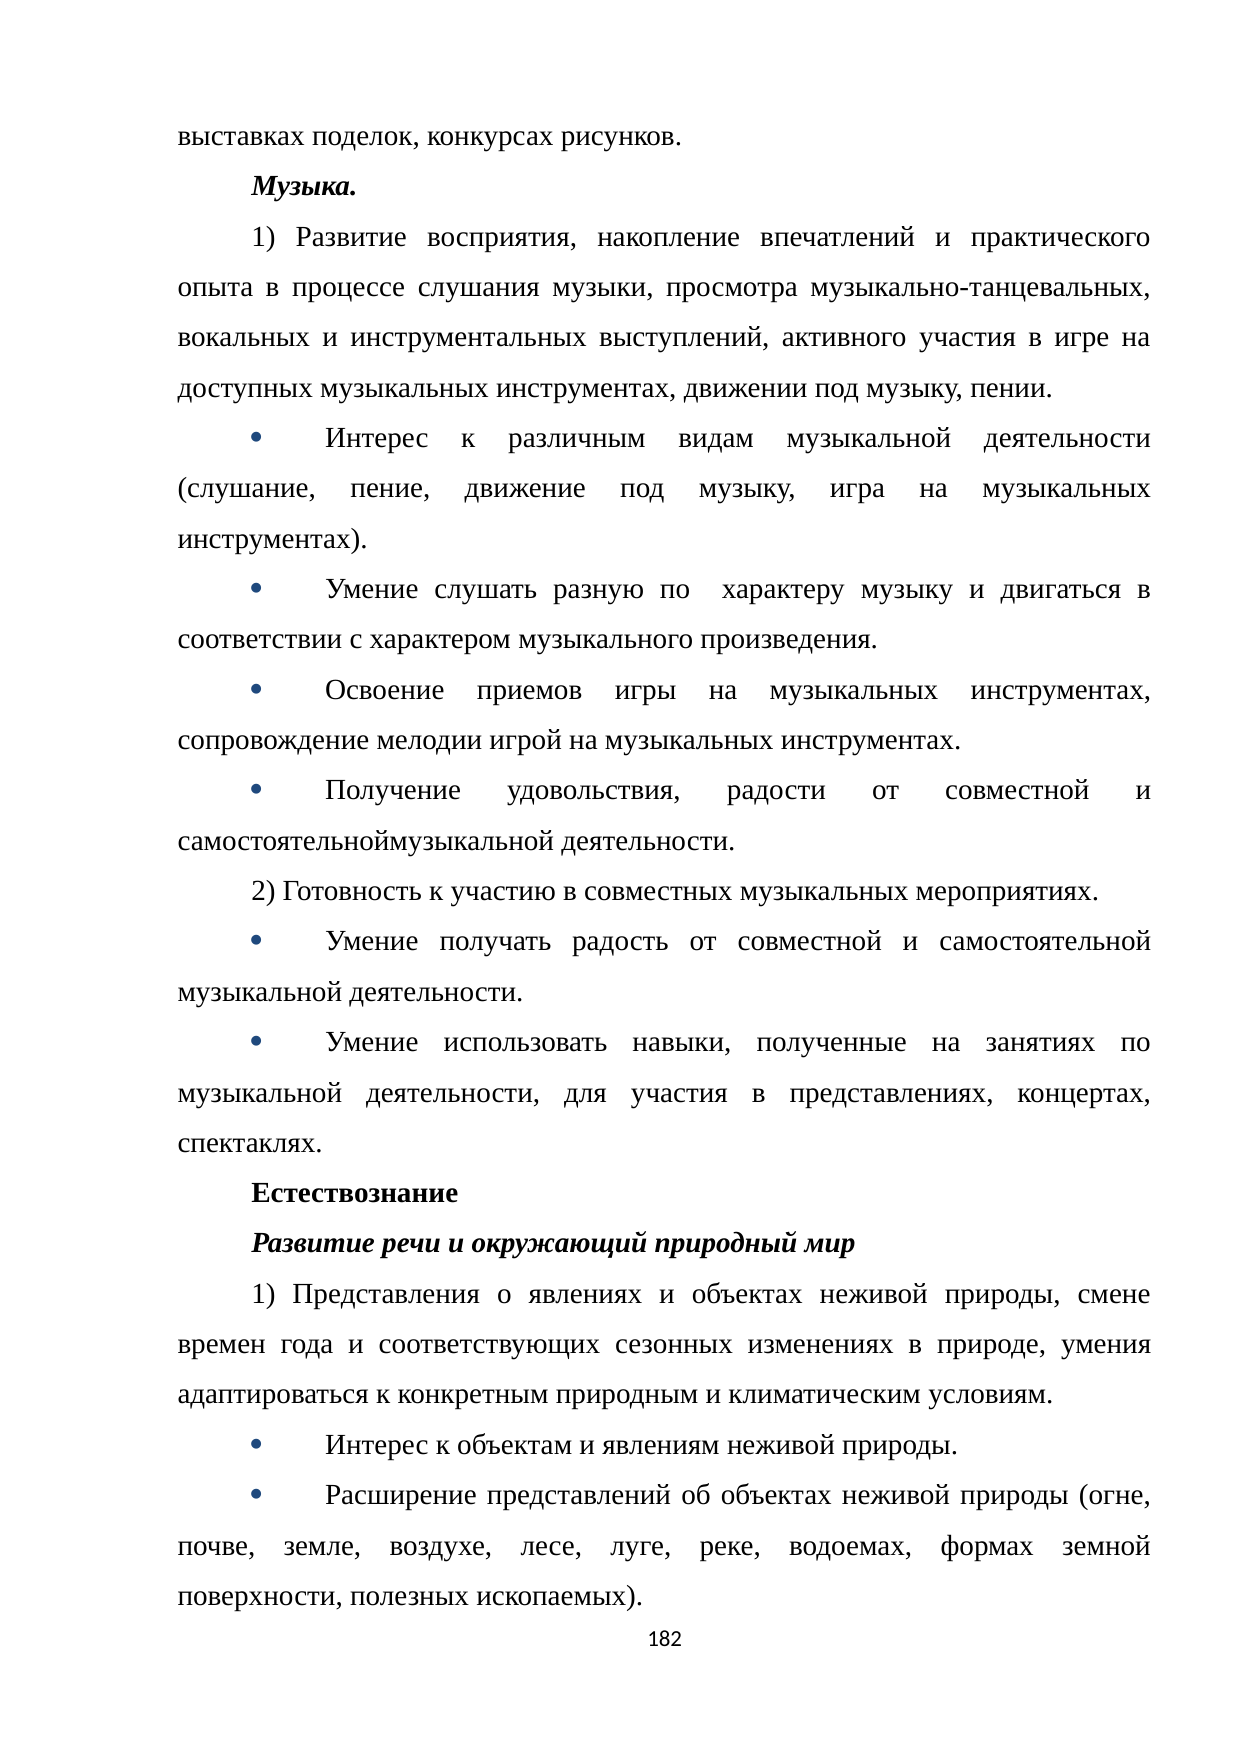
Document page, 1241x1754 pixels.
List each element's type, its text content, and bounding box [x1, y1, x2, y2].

text Естествознание [177, 1175, 1152, 1209]
text Музыка. [177, 168, 1152, 202]
list Освоение приемов игры на музыкальных инструментах, сопровождение мелодии игрой на музыкальных инструментах. [177, 672, 1152, 756]
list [177, 118, 1152, 152]
list Интерес к различным видам музыкальной деятельности (слушание, пение, движение под музыку, игра на музыкальных инструментах). [177, 420, 1152, 554]
list Получение удовольствия, радости от совместной и самостоятельноймузыкальной деятельности. [177, 772, 1152, 856]
list Интерес к объектам и явлениям неживой природы. [177, 1427, 1152, 1461]
list Умение использовать навыки, полученные на занятиях по музыкальной деятельности, для участия в представлениях, концертах, спектаклях. [177, 1024, 1152, 1158]
text Развитие речи и окружающий природный мир [177, 1226, 1152, 1259]
list Расширение представлений об объектах неживой природы (огне, почве, земле, воздухе, лесе, луге, реке, водоемах, формах земной поверхности, полезных ископаемых). [177, 1477, 1152, 1612]
text 1) Развитие восприятия, накопление впечатлений и практического опыта в процессе слушания музыки, просмотра музыкально-танцевальных, вокальных и инструментальных выступлений, активного участия в игре на доступных музыкальных инструментах, движении под музыку, пении. [177, 219, 1152, 403]
text 2) Готовность к участию в совместных музыкальных мероприятиях. [177, 873, 1152, 907]
list Умение слушать разную по характеру музыку и двигаться в соответствии с характером музыкального произведения. [177, 571, 1152, 655]
list Умение получать радость от совместной и самостоятельной музыкальной деятельности. [177, 923, 1152, 1007]
text 1) Представления о явлениях и объектах неживой природы, смене времен года и соответствующих сезонных изменениях в природе, умения адаптироваться к конкретным природным и климатическим условиям. [177, 1276, 1152, 1410]
